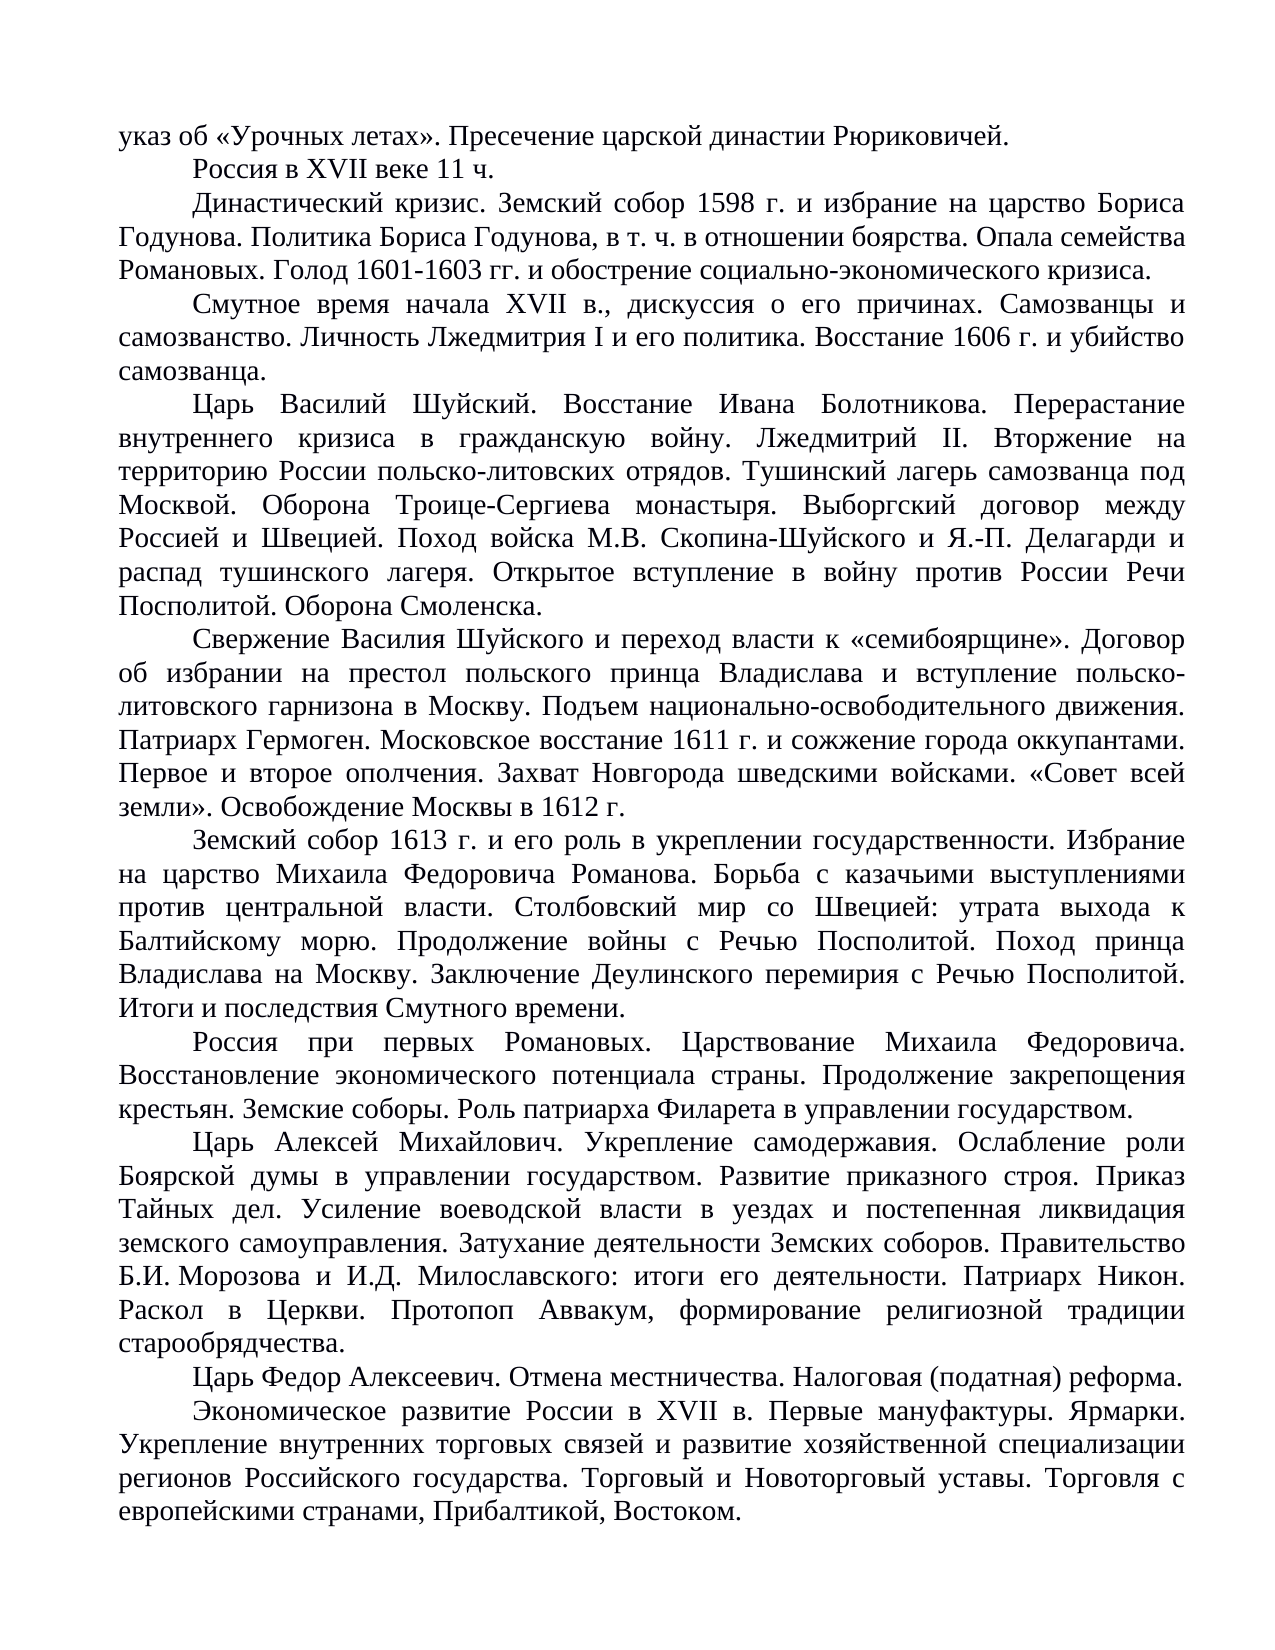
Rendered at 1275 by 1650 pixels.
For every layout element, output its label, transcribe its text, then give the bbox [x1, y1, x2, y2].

text Царь Василий Шуйский. Восстание Ивана Болотникова. Перерастание внутреннего кризиса в гражданскую войну. Лжедмитрий II. Вторжение на территорию России польско-литовских отрядов. Тушинский лагерь самозванца под Москвой. Оборона Троице-Сергиева монастыря. Выборгский договор между Россией и Швецией. Поход войска М.В. Скопина-Шуйского и Я.-П. Делагарди и распад тушинского лагеря. Открытое вступление в войну против России Речи Посполитой. Оборона Смоленска. [118, 386, 1186, 621]
text Смутное время начала XVII в., дискуссия о его причинах. Самозванцы и самозванство. Личность Лжедмитрия I и его политика. Восстание 1606 г. и убийство самозванца. [118, 286, 1186, 386]
text Земский собор 1613 г. и его роль в укреплении государственности. Избрание на царство Михаила Федоровича Романова. Борьба с казачьими выступлениями против центральной власти. Столбовский мир со Швецией: утрата выхода к Балтийскому морю. Продолжение войны с Речью Посполитой. Поход принца Владислава на Москву. Заключение Деулинского перемирия с Речью Посполитой. Итоги и последствия Смутного времени. [118, 822, 1186, 1024]
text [118, 118, 1186, 152]
text Царь Федор Алексеевич. Отмена местничества. Налоговая (податная) реформа. [118, 1359, 1186, 1393]
text Экономическое развитие России в XVII в. Первые мануфактуры. Ярмарки. Укрепление внутренних торговых связей и развитие хозяйственной специализации регионов Российского государства. Торговый и Новоторговый уставы. Торговля с европейскими странами, Прибалтикой, Востоком. [118, 1393, 1186, 1527]
text Россия в XVII веке 11 ч. [118, 152, 1186, 185]
text Династический кризис. Земский собор 1598 г. и избрание на царство Бориса Годунова. Политика Бориса Годунова, в т. ч. в отношении боярства. Опала семейства Романовых. Голод 1601-1603 гг. и обострение социально-экономического кризиса. [118, 185, 1186, 286]
text Свержение Василия Шуйского и переход власти к «семибоярщине». Договор об избрании на престол польского принца Владислава и вступление польско-литовского гарнизона в Москву. Подъем национально-освободительного движения. Патриарх Гермоген. Московское восстание 1611 г. и сожжение города оккупантами. Первое и второе ополчения. Захват Новгорода шведскими войсками. «Совет всей земли». Освобождение Москвы в 1612 г. [118, 621, 1186, 822]
text Царь Алексей Михайлович. Укрепление самодержавия. Ослабление роли Боярской думы в управлении государством. Развитие приказного строя. Приказ Тайных дел. Усиление воеводской власти в уездах и постепенная ликвидация земского самоуправления. Затухание деятельности Земских соборов. Правительство Б.И. Морозова и И.Д. Милославского: итоги его деятельности. Патриарх Никон. Раскол в Церкви. Протопоп Аввакум, формирование религиозной традиции старообрядчества. [118, 1124, 1186, 1359]
text Россия при первых Романовых. Царствование Михаила Федоровича. Восстановление экономического потенциала страны. Продолжение закрепощения крестьян. Земские соборы. Роль патриарха Филарета в управлении государством. [118, 1024, 1186, 1124]
